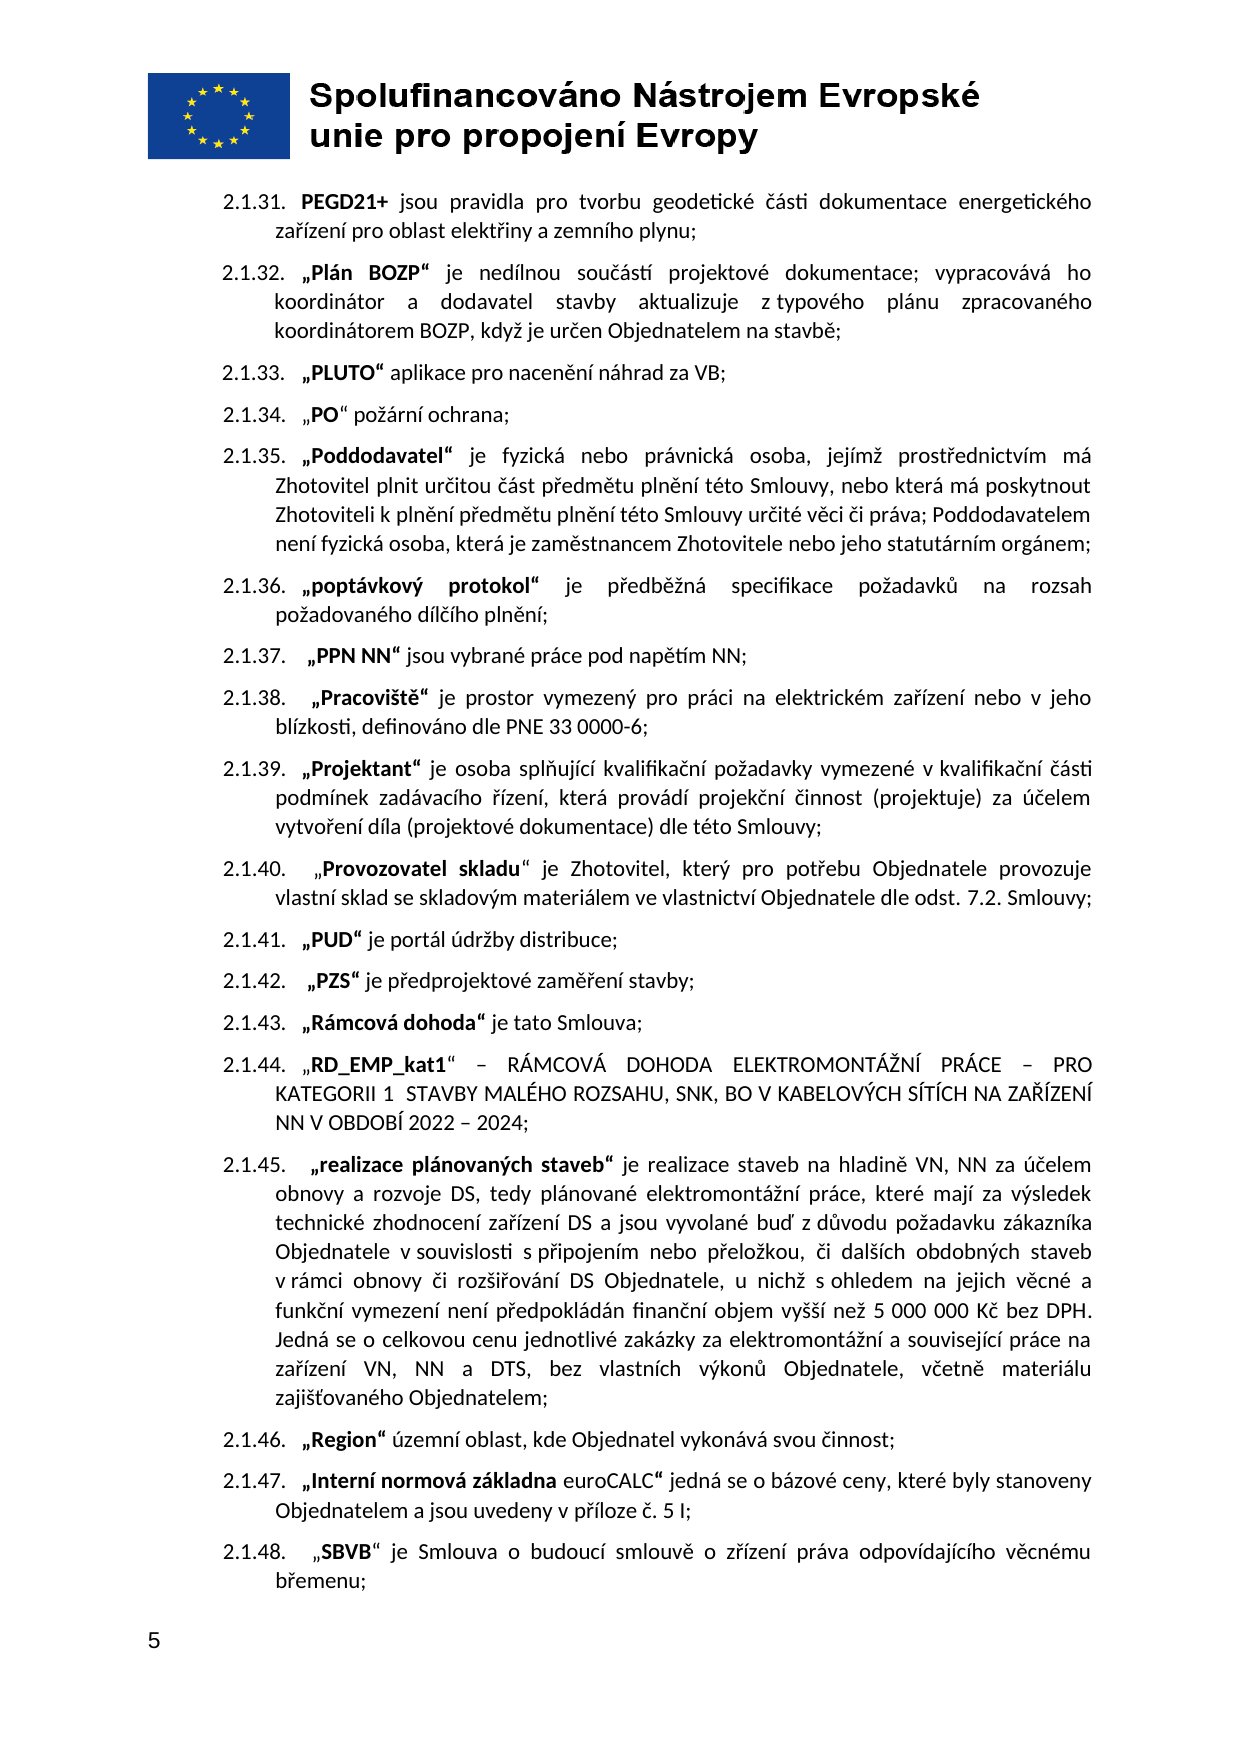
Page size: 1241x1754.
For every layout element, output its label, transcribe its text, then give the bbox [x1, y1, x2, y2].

list „PLUTO“ aplikace pro nacenění náhrad za VB; [222, 357, 1093, 386]
list „Pracoviště“ je prostor vymezený pro práci na elektrickém zařízení nebo v jeho blízkosti, definováno dle PNE 33 0000-6; [223, 682, 1093, 741]
list „RD_EMP_kat1“ – RÁMCOVÁ DOHODA elektromontážní práce – PRO KATEGORII 1 Stavby malého rozsahu, snk, BO v kaBelových sítích na zařízení NN v období 2022 – 2024; [223, 1049, 1093, 1136]
list „PUD“ je portál údržby distribuce; [223, 924, 1093, 953]
list „realizace plánovaných staveb“ je realizace staveb na hladině VN, NN za účelem obnovy a rozvoje DS, tedy plánované elektromontážní práce, které mají za výsledek technické zhodnocení zařízení DS a jsou vyvolané buď z důvodu požadavku zákazníka Objednatele v souvislosti s připojením nebo přeložkou, či dalších obdobných staveb v rámci obnovy či rozšiřování DS Objednatele, u nichž s ohledem na jejich věcné a funkční vymezení není předpokládán finanční objem vyšší než 5 000 000 Kč bez DPH. Jedná se o celkovou cenu jednotlivé zakázky za elektromontážní a související práce na zařízení VN, NN a DTS, bez vlastních výkonů Objednatele, včetně materiálu zajišťovaného Objednatelem; [223, 1149, 1093, 1411]
list „Rámcová dohoda“ je tato Smlouva; [223, 1007, 1093, 1036]
list „PO“ požární ochrana; [223, 399, 1093, 428]
list „Interní normová základna euroCALC“ jedná se o bázové ceny, které byly stanoveny Objednatelem a jsou uvedeny v příloze č. 5 I; [223, 1466, 1093, 1524]
list „PPN NN“ jsou vybrané práce pod napětím NN; [223, 641, 1093, 670]
list „Projektant“ je osoba splňující kvalifikační požadavky vymezené v kvalifikační části podmínek zadávacího řízení, která provádí projekční činnost (projektuje) za účelem vytvoření díla (projektové dokumentace) dle této Smlouvy; [223, 753, 1093, 841]
list „PZS“ je předprojektové zaměření stavby; [223, 966, 1093, 995]
picture [147, 73, 991, 160]
list PEGD21+ jsou pravidla pro tvorbu geodetické části dokumentace energetického zařízení pro oblast elektřiny a zemního plynu; [223, 186, 1093, 245]
list „Plán BOZP“ je nedílnou součástí projektové dokumentace; vypracovává ho koordinátor a dodavatel stavby aktualizuje z typového plánu zpracovaného koordinátorem BOZP, když je určen Objednatelem na stavbě; [222, 257, 1093, 345]
list „Region“ územní oblast, kde Objednatel vykonává svou činnost; [223, 1424, 1093, 1453]
list „SBVB“ je Smlouva o budoucí smlouvě o zřízení práva odpovídajícího věcnému břemenu; [223, 1536, 1093, 1595]
list „poptávkový protokol“ je předběžná specifikace požadavků na rozsah požadovaného dílčího plnění; [223, 570, 1093, 628]
list „Provozovatel skladu“ je Zhotovitel, který pro potřebu Objednatele provozuje vlastní sklad se skladovým materiálem ve vlastnictví Objednatele dle odst. 7.2. Smlouvy; [223, 853, 1093, 911]
list „Poddodavatel“ je fyzická nebo právnická osoba, jejímž prostřednictvím má Zhotovitel plnit určitou část předmětu plnění této Smlouvy, nebo která má poskytnout Zhotoviteli k plnění předmětu plnění této Smlouvy určité věci či práva; Poddodavatelem není fyzická osoba, která je zaměstnancem Zhotovitele nebo jeho statutárním orgánem; [223, 441, 1093, 557]
